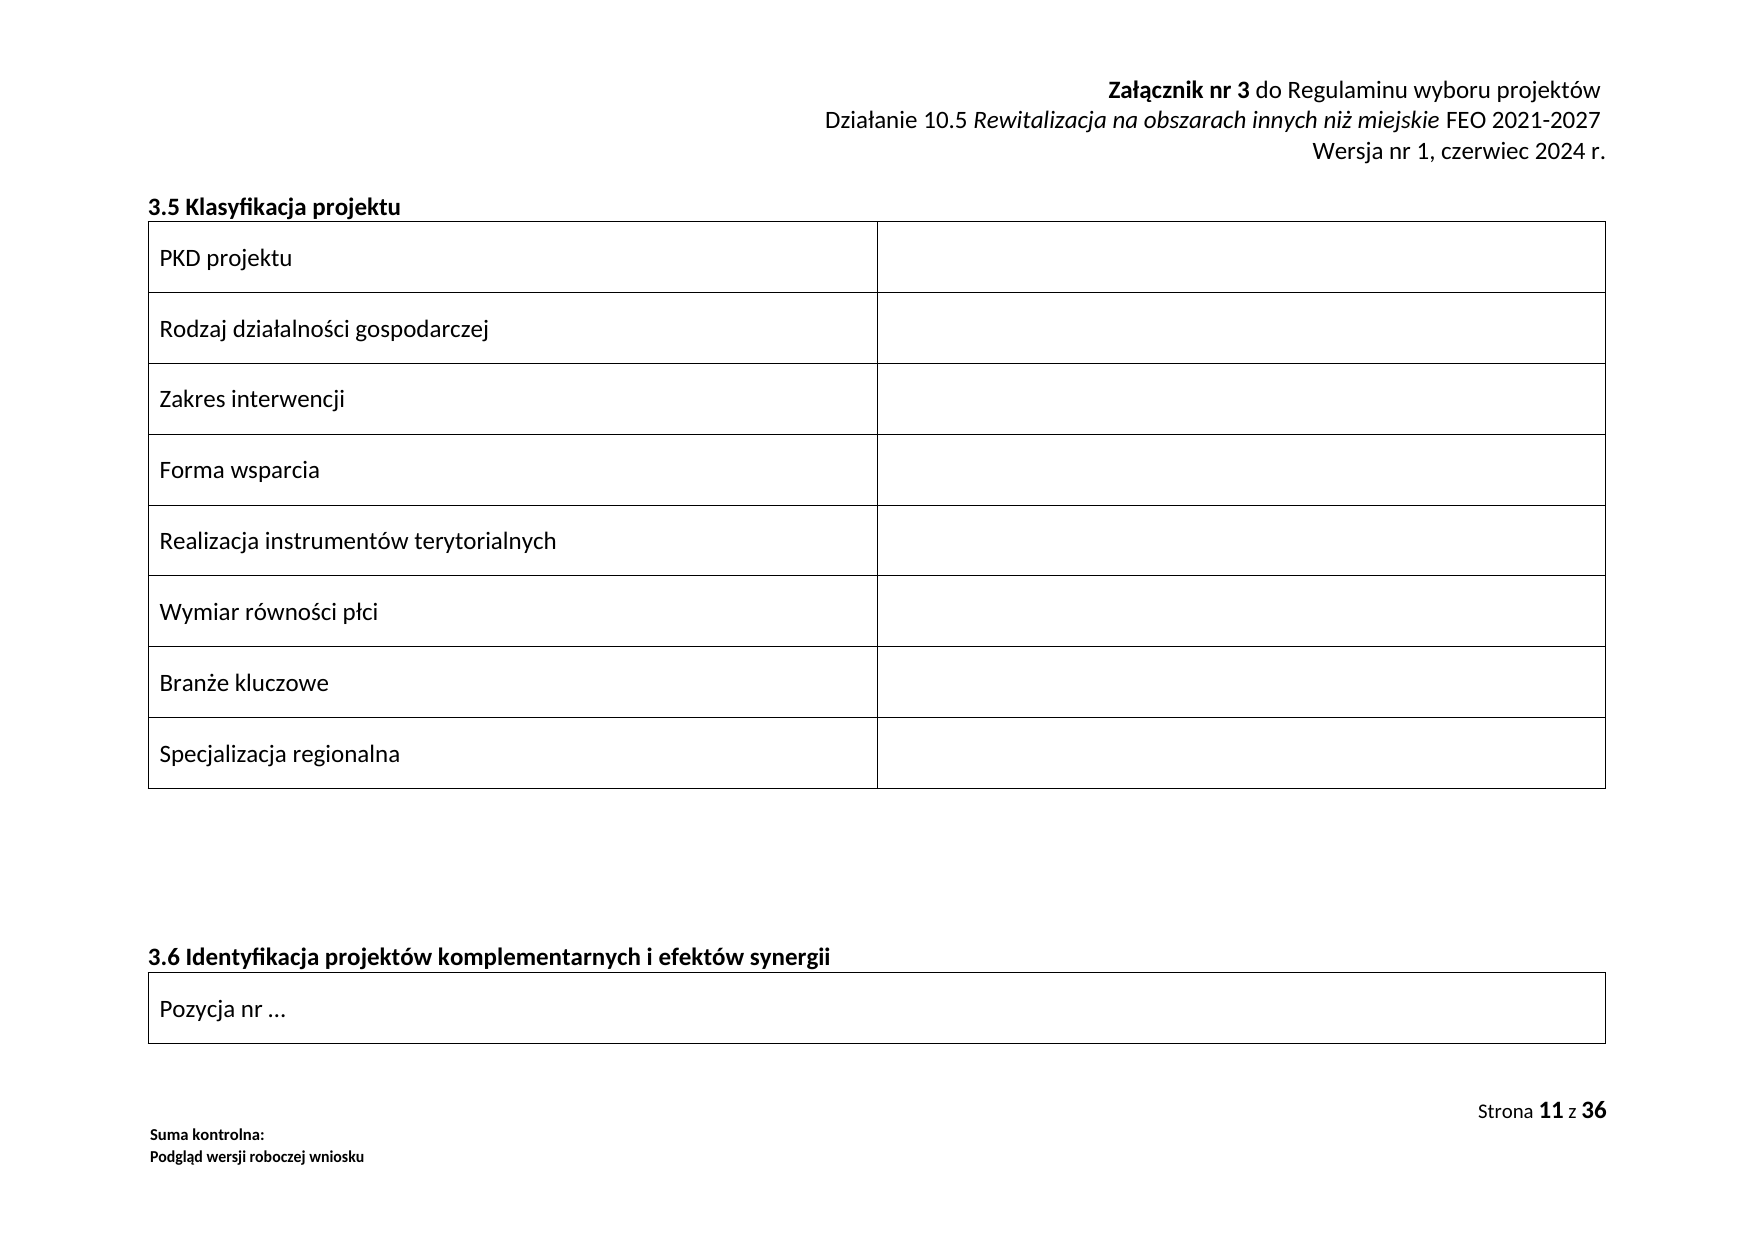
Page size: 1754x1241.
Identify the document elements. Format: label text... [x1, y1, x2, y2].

table_cell [878, 506, 1605, 575]
table_cell Realizacja instrumentów terytorialnych [149, 506, 877, 575]
table_cell Branże kluczowe [149, 647, 877, 717]
table_cell Wymiar równości płci [149, 576, 877, 646]
table_cell Forma wsparcia [149, 435, 877, 504]
table_cell [878, 718, 1605, 788]
table_cell [878, 576, 1605, 646]
table_cell [878, 435, 1605, 504]
table_cell [878, 364, 1605, 434]
table_cell [878, 293, 1605, 363]
text 3.6 Identyfikacja projektów komplementarnych i efektów synergii [148, 942, 1606, 972]
table_header PKD projektu [149, 222, 877, 292]
table_header Pozycja nr … [149, 973, 1605, 1043]
table_cell Specjalizacja regionalna [149, 718, 877, 788]
text 3.5 Klasyfikacja projektu [148, 191, 1606, 221]
table_cell Rodzaj działalności gospodarczej [149, 293, 877, 363]
table_cell Zakres interwencji [149, 364, 877, 434]
table_cell [878, 647, 1605, 717]
table_header [878, 222, 1605, 292]
